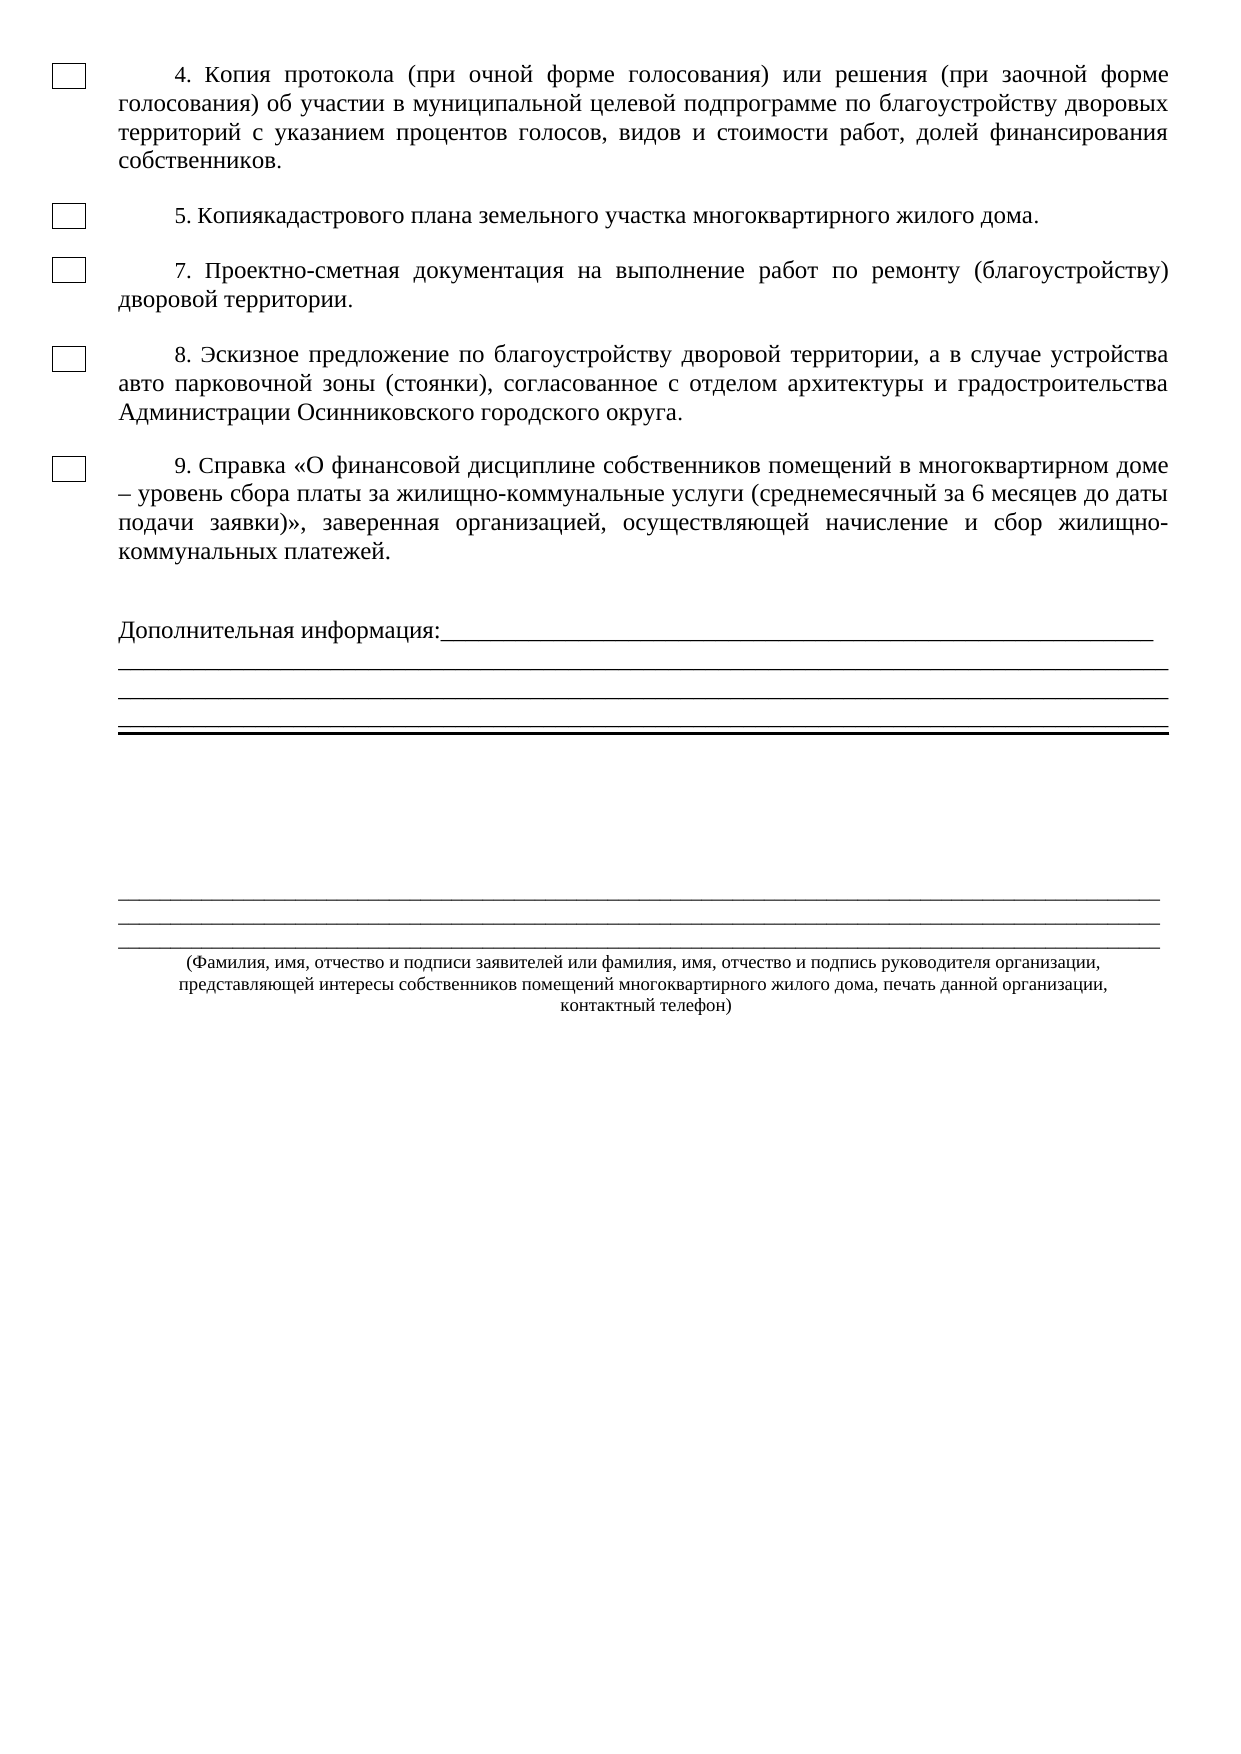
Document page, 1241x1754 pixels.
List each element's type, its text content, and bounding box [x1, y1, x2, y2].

text 7. Проектно-сметная документация на выполнение работ по ремонту (благоустройству) дворовой территории. [118, 256, 1169, 313]
text Дополнительная информация:_________________________________________________________ [118, 615, 1169, 644]
text 8. Эскизное предложение по благоустройству дворовой территории, а в случае устройства авто парковочной зоны (стоянки), согласованное с отделом архитектуры и градостроительства Администрации Осинниковского городского округа. [118, 339, 1169, 426]
text ____________________________________________________________________________________________________________________________________________________________________________________________________________________________________________________________ [118, 644, 1169, 732]
text ____________________________________________________________________________________________________________________________________________________________________________________________________________________________________________________________________________________________________________ [118, 879, 1169, 951]
text 4. Копия протокола (при очной форме голосования) или решения (при заочной форме голосования) об участии в муниципальной целевой подпрограмме по благоустройству дворовых территорий с указанием процентов голосов, видов и стоимости работ, долей финансирования собственников. [118, 59, 1169, 174]
text 5. Копиякадастрового плана земельного участка многоквартирного жилого дома. [118, 200, 1169, 229]
text контактный телефон) [118, 994, 1169, 1016]
text 9. Справка «О финансовой дисциплине собственников помещений в многоквартирном доме – уровень сбора платы за жилищно-коммунальные услуги (среднемесячный за 6 месяцев до даты подачи заявки)», заверенная организацией, осуществляющей начисление и сбор жилищно-коммунальных платежей. [118, 450, 1169, 565]
text (Фамилия, имя, отчество и подписи заявителей или фамилия, имя, отчество и подпись руководителя организации, представляющей интересы собственников помещений многоквартирного жилого дома, печать данной организации, [118, 951, 1169, 994]
